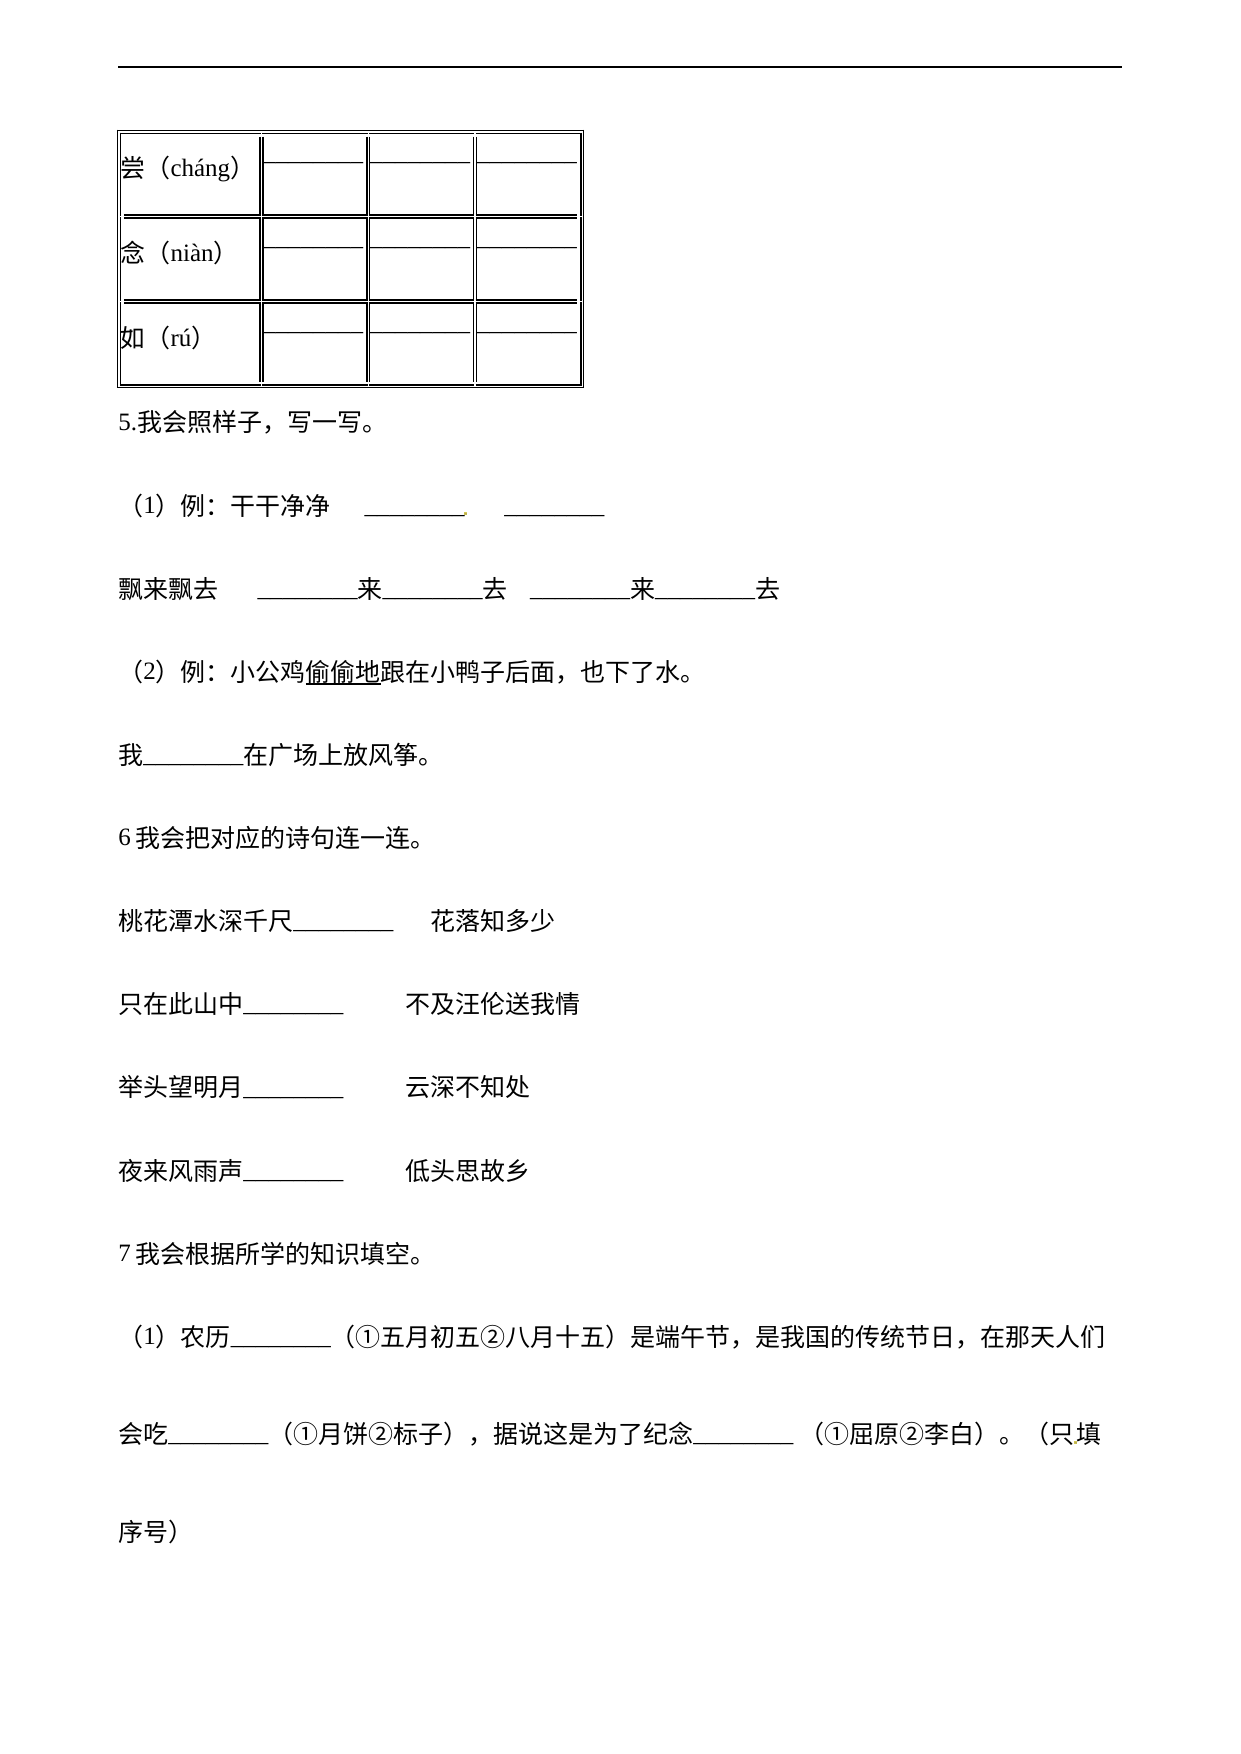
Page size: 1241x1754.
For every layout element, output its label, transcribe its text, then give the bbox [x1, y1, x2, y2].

table_cell ________ [261, 299, 368, 384]
text 飘来飘去 ________来________去 ________来________去 [118, 555, 1122, 620]
text （2）例：小公鸡偷偷地跟在小鸭子后面，也下了水。 [118, 638, 1122, 703]
text 只在此山中________ 不及汪伦送我情 [118, 970, 1122, 1035]
table_cell 念（niàn） [119, 214, 261, 299]
text 6我会把对应的诗句连一连。 [118, 804, 1122, 869]
table_cell ________ [264, 219, 366, 299]
table_cell ________ [370, 219, 473, 299]
text 举头望明月________ 云深不知处 [118, 1053, 1122, 1118]
text （1）例：干干净净 ________ ________ [118, 472, 1122, 537]
table_cell ________ [475, 214, 582, 299]
text 桃花潭水深千尺________ 花落知多少 [118, 887, 1122, 952]
table_cell 如（rú） [119, 299, 261, 384]
text 夜来风雨声________ 低头思故乡 [118, 1137, 1122, 1202]
text （1）农历________（①五月初五②八月十五）是端午节，是我国的传统节日，在那天人们会吃________（①月饼②标子），据说这是为了纪念________ （①屈原②李白）。（只填序号） [118, 1303, 1122, 1563]
table_cell 尝（cháng） [121, 134, 261, 214]
table_cell ________ [475, 134, 580, 214]
text 7我会根据所学的知识填空。 [118, 1220, 1122, 1285]
table_cell ________ [368, 299, 475, 384]
text 5.我会照样子，写一写。 [118, 388, 1122, 453]
table_cell ________ [261, 131, 368, 214]
table_cell ________ [368, 131, 475, 214]
table_cell ________ [475, 299, 582, 384]
text 我________在广场上放风筝。 [118, 721, 1122, 786]
